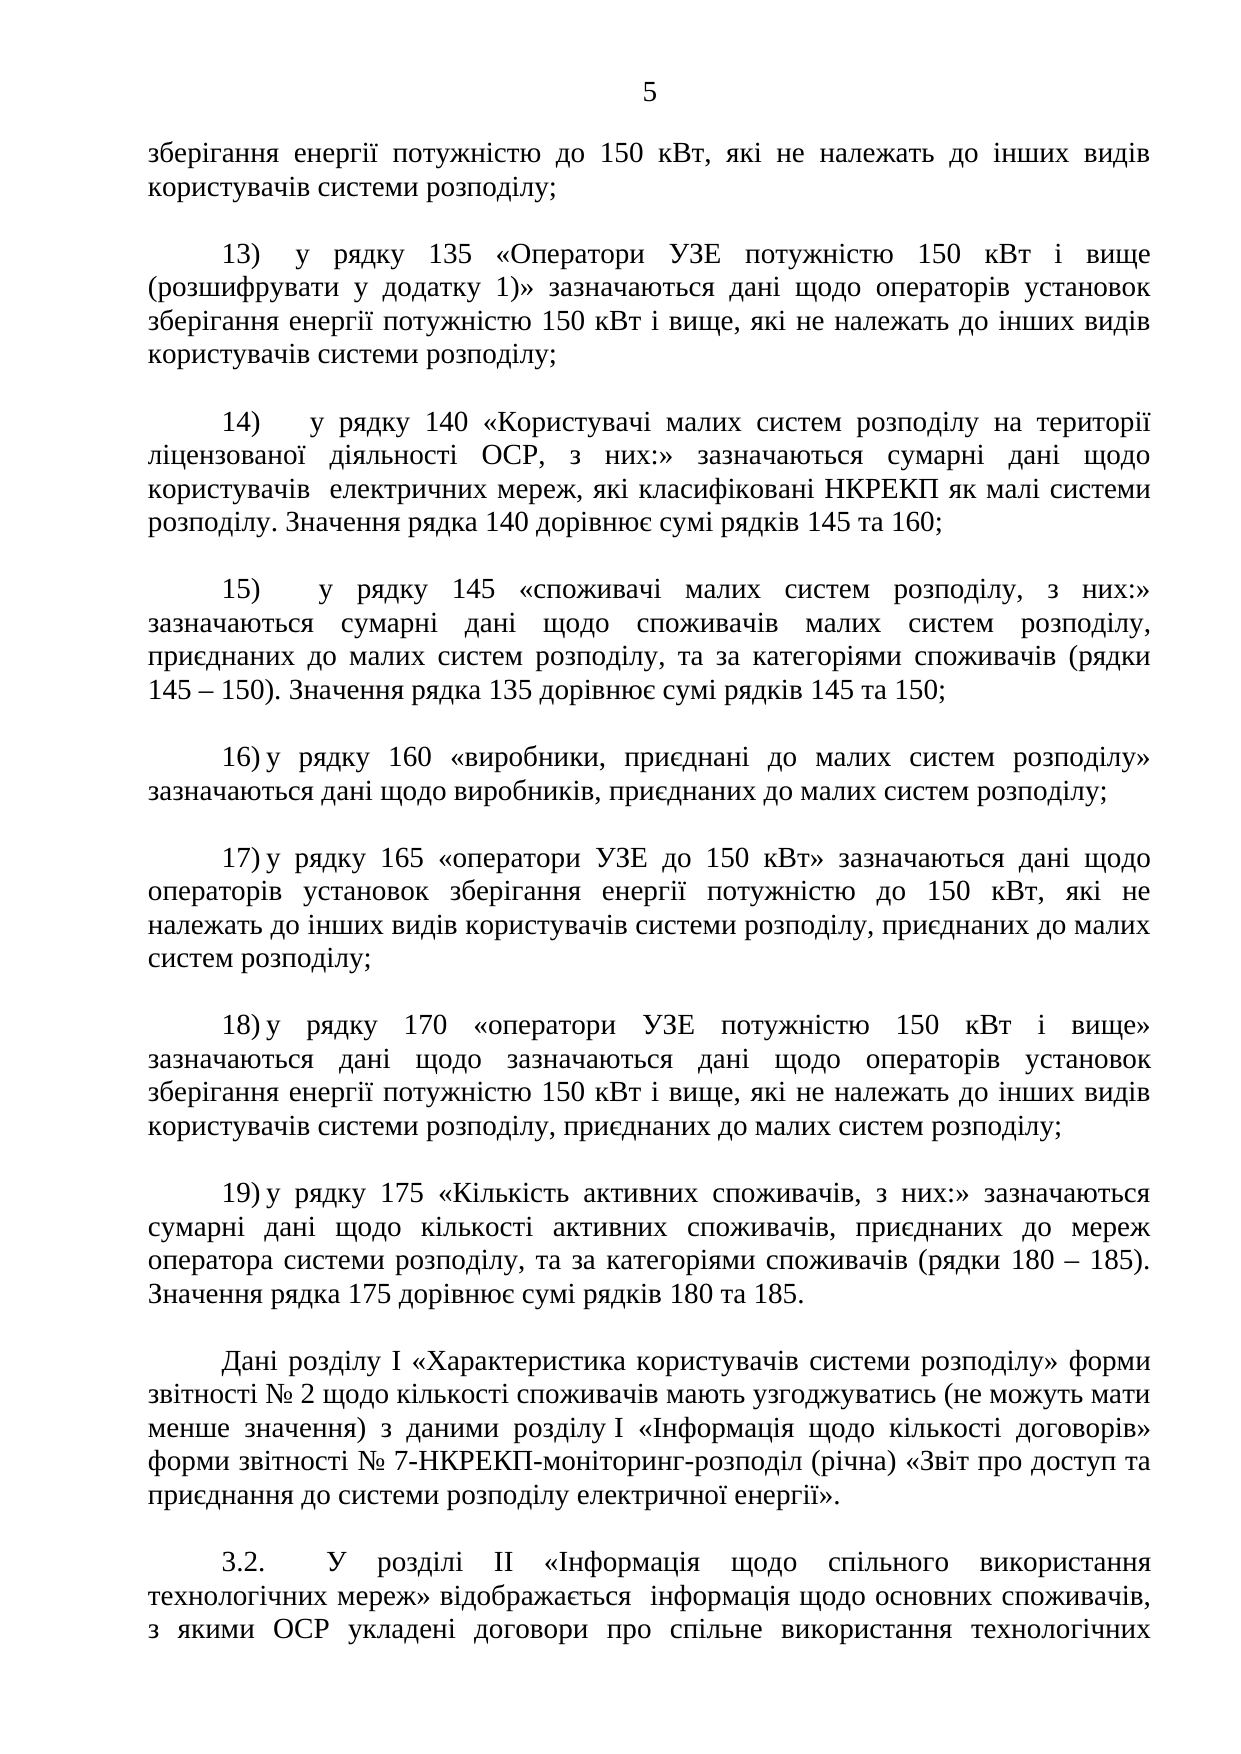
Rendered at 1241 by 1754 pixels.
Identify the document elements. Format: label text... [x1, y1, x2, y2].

list у рядку 175 «Кількість активних споживачів, з них:» зазначаються сумарні дані щодо кількості активних споживачів, приєднаних до мереж оператора системи розподілу, та за категоріями споживачів (рядки 180 – 185). Значення рядка 175 дорівнює сумі рядків 180 та 185. [148, 1175, 1152, 1309]
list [148, 135, 1152, 202]
list Дані розділу I «Характеристика користувачів системи розподілу» форми звітності № 2 щодо кількості споживачів мають узгоджуватись (не можуть мати менше значення) з даними розділу І «Інформація щодо кількості договорів» форми звітності № 7-НКРЕКП-моніторинг-розподіл (річна) «Звіт про доступ та приєднання до системи розподілу електричної енергії». [148, 1343, 1152, 1511]
list у рядку 170 «оператори УЗЕ потужністю 150 кВт і вище» зазначаються дані щодо зазначаються дані щодо операторів установок зберігання енергії потужністю 150 кВт і вище, які не належать до інших видів користувачів системи розподілу, приєднаних до малих систем розподілу; [148, 1007, 1152, 1142]
list у рядку 160 «виробники, приєднані до малих систем розподілу» зазначаються дані щодо виробників, приєднаних до малих систем розподілу; [148, 739, 1152, 806]
list у рядку 145 «споживачі малих систем розподілу, з них:» зазначаються сумарні дані щодо споживачів малих систем розподілу, приєднаних до малих систем розподілу, та за категоріями споживачів (рядки 145 – 150). Значення рядка 135 дорівнює сумі рядків 145 та 150; [148, 571, 1152, 706]
list у рядку 165 «оператори УЗЕ до 150 кВт» зазначаються дані щодо операторів установок зберігання енергії потужністю до 150 кВт, які не належать до інших видів користувачів системи розподілу, приєднаних до малих систем розподілу; [148, 840, 1152, 974]
list у рядку 140 «Користувачі малих систем розподілу на території ліцензованої діяльності ОСР, з них:» зазначаються сумарні дані щодо користувачів електричних мереж, які класифіковані НКРЕКП як малі системи розподілу. Значення рядка 140 дорівнює сумі рядків 145 та 160; [148, 404, 1152, 538]
list у рядку 135 «Оператори УЗЕ потужністю 150 кВт і вище (розшифрувати у додатку 1)» зазначаються дані щодо операторів установок зберігання енергії потужністю 150 кВт і вище, які не належать до інших видів користувачів системи розподілу; [148, 236, 1152, 370]
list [148, 1544, 1152, 1645]
